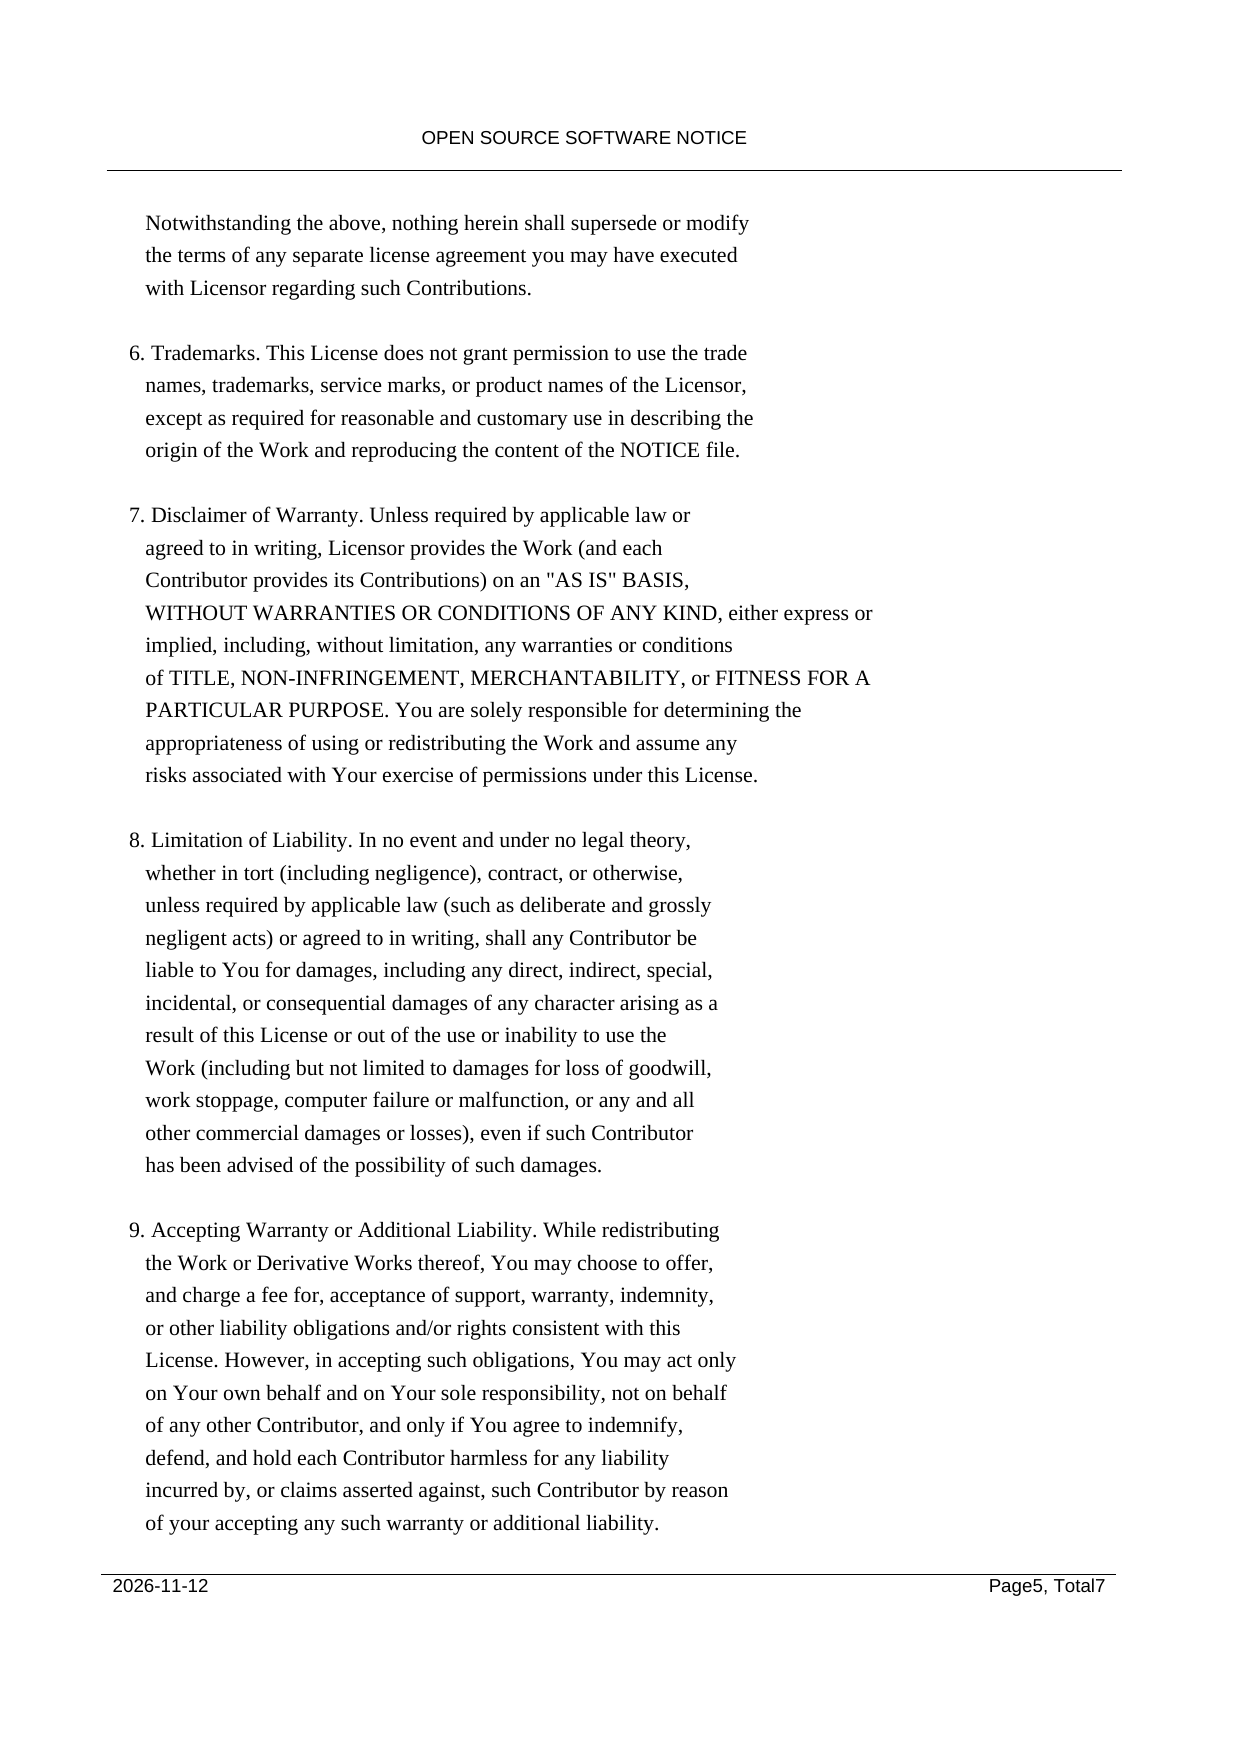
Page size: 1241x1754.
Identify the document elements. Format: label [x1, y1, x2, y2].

text [112, 206, 1128, 1539]
